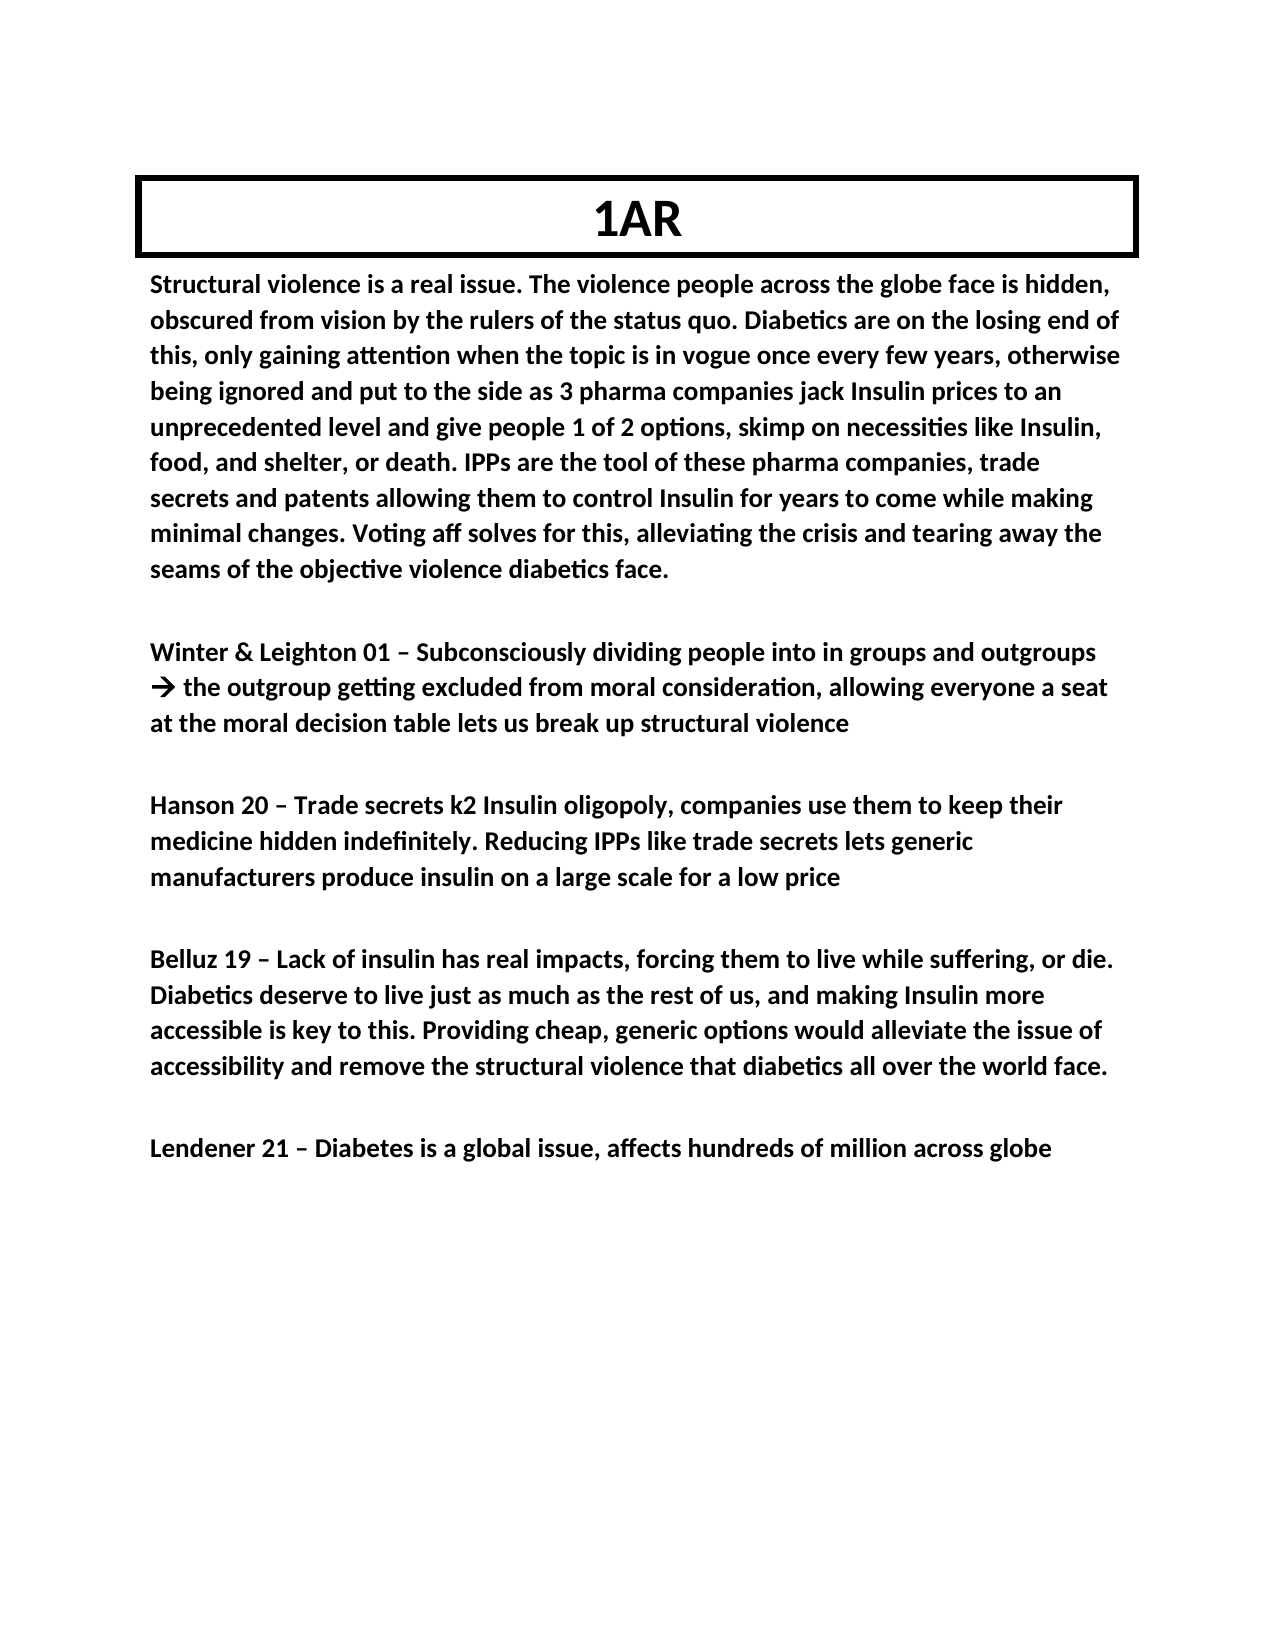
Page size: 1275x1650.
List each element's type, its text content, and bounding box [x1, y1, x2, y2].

subtitle Belluz 19 – Lack of insulin has real impacts, forcing them to live while suffering, or die. Diabetics deserve to live just as much as the rest of us, and making Insulin more accessible is key to this. Providing cheap, generic options would alleviate the issue of accessibility and remove the structural violence that diabetics all over the world face. [150, 942, 1125, 1082]
subtitle Winter & Leighton 01 – Subconsciously dividing people into in groups and outgroups the outgroup getting excluded from moral consideration, allowing everyone a seat at the moral decision table lets us break up structural violence [150, 635, 1125, 739]
subtitle 1AR [142, 181, 1133, 252]
subtitle Structural violence is a real issue. The violence people across the globe face is hidden, obscured from vision by the rulers of the status quo. Diabetics are on the losing end of this, only gaining attention when the topic is in vogue once every few years, otherwise being ignored and put to the side as 3 pharma companies jack Insulin prices to an unprecedented level and give people 1 of 2 options, skimp on necessities like Insulin, food, and shelter, or death. IPPs are the tool of these pharma companies, trade secrets and patents allowing them to control Insulin for years to come while making minimal changes. Voting aff solves for this, alleviating the crisis and tearing away the seams of the objective violence diabetics face. [150, 267, 1125, 585]
subtitle Hanson 20 – Trade secrets k2 Insulin oligopoly, companies use them to keep their medicine hidden indefinitely. Reducing IPPs like trade secrets lets generic manufacturers produce insulin on a large scale for a low price [150, 788, 1125, 893]
subtitle Lendener 21 – Diabetes is a global issue, affects hundreds of million across globe [150, 1132, 1125, 1164]
